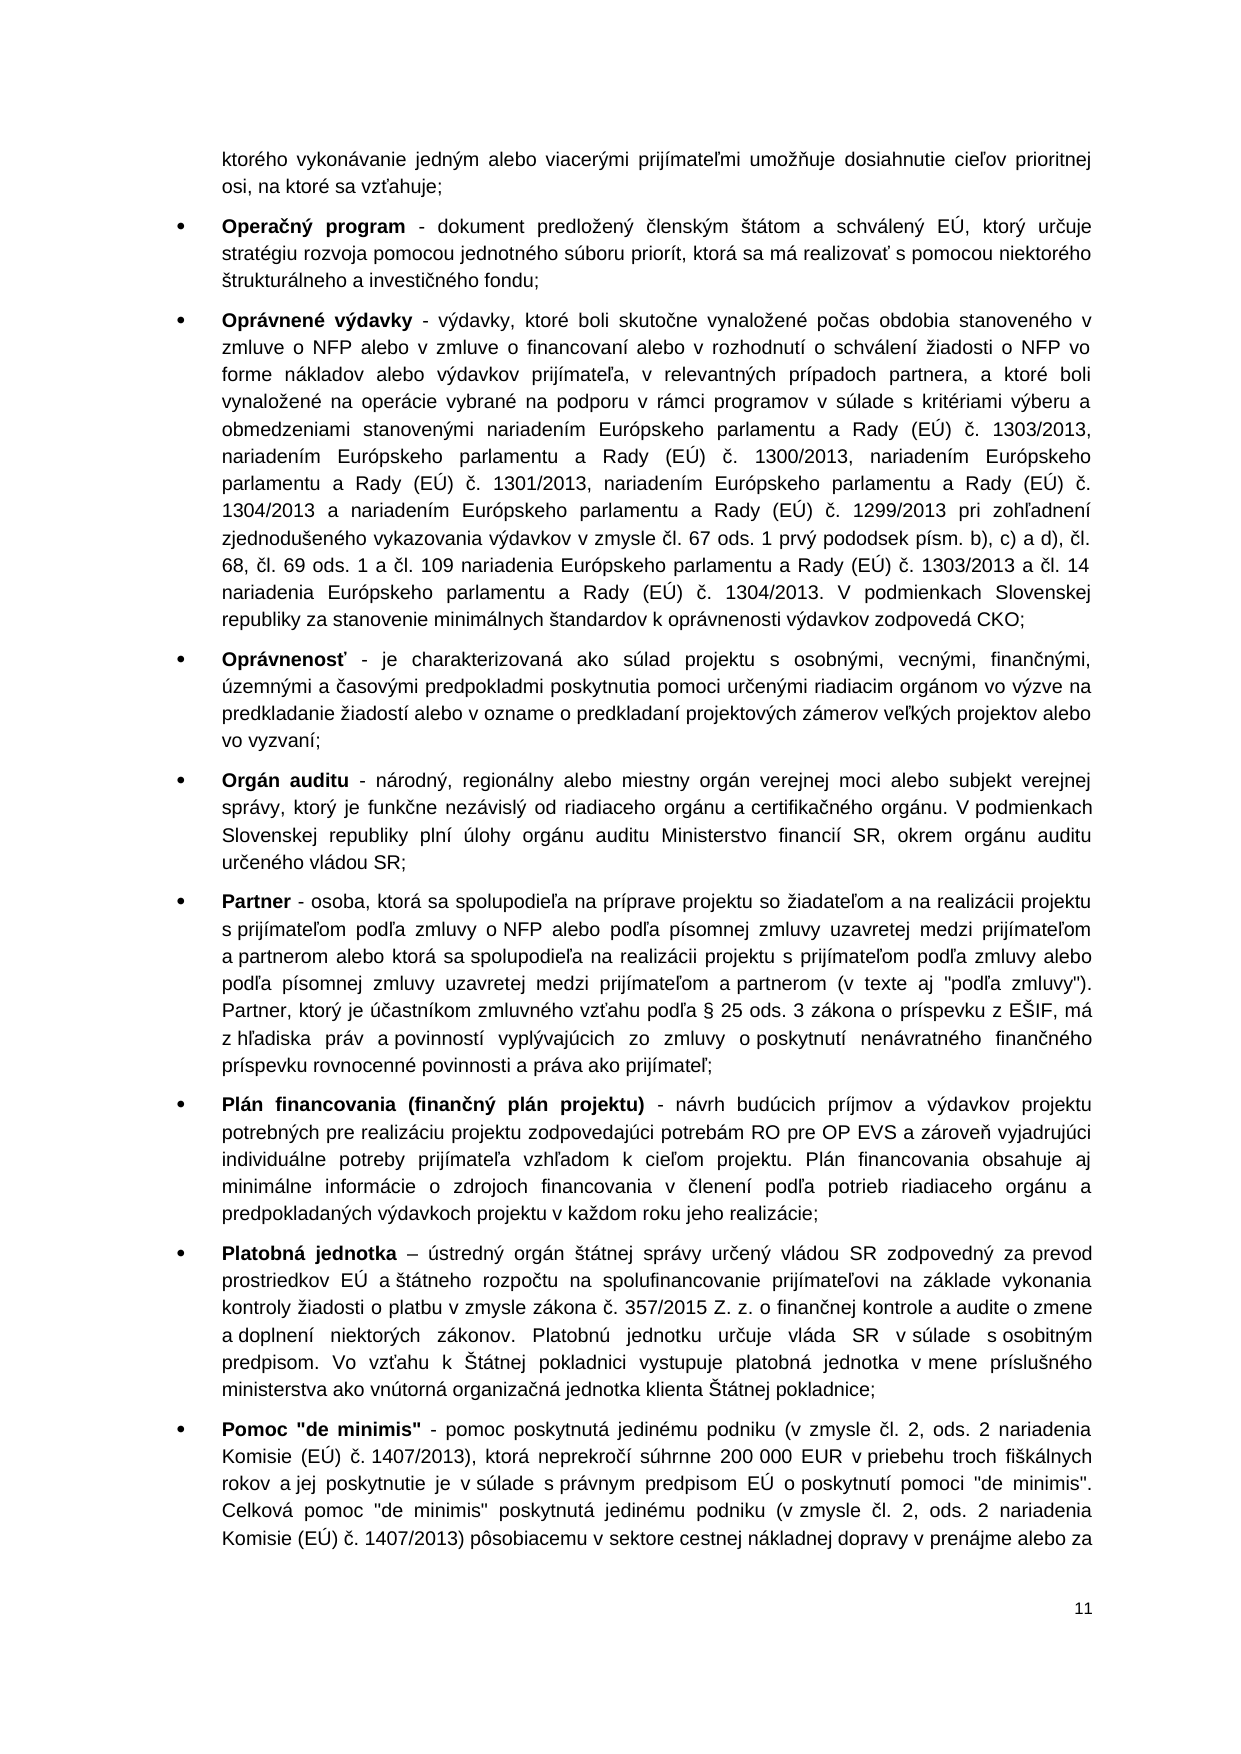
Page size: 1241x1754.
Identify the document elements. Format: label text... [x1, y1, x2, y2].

text Oprávnenosť - je charakterizovaná ako súlad projektu s osobnými, vecnými, finančnými, územnými a časovými predpokladmi poskytnutia pomoci určenými riadiacim orgánom vo výzve na predkladanie žiadostí alebo v ozname o predkladaní projektových zámerov veľkých projektov alebo vo vyzvaní; [177, 648, 1092, 752]
text Partner - osoba, ktorá sa spolupodieľa na príprave projektu so žiadateľom a na realizácii projektu s prijímateľom podľa zmluvy o NFP alebo podľa písomnej zmluvy uzavretej medzi prijímateľom a partnerom alebo ktorá sa spolupodieľa na realizácii projektu s prijímateľom podľa zmluvy alebo podľa písomnej zmluvy uzavretej medzi prijímateľom a partnerom (v texte aj "podľa zmluvy"). Partner, ktorý je účastníkom zmluvného vzťahu podľa § 25 ods. 3 zákona o príspevku z EŠIF, má z hľadiska práv a povinností vyplývajúcich zo zmluvy o poskytnutí nenávratného finančného príspevku rovnocenné povinnosti a práva ako prijímateľ; [177, 890, 1092, 1076]
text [177, 148, 1092, 198]
text Operačný program - dokument predložený členským štátom a schválený EÚ, ktorý určuje stratégiu rozvoja pomocou jednotného súboru priorít, ktorá sa má realizovať s pomocou niektorého štrukturálneho a investičného fondu; [177, 214, 1092, 292]
text Orgán auditu - národný, regionálny alebo miestny orgán verejnej moci alebo subjekt verejnej správy, ktorý je funkčne nezávislý od riadiaceho orgánu a certifikačného orgánu. V podmienkach Slovenskej republiky plní úlohy orgánu auditu Ministerstvo financií SR, okrem orgánu auditu určeného vládou SR; [177, 769, 1092, 873]
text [177, 1417, 1092, 1549]
text Platobná jednotka – ústredný orgán štátnej správy určený vládou SR zodpovedný za prevod prostriedkov EÚ a štátneho rozpočtu na spolufinancovanie prijímateľovi na základe vykonania kontroly žiadosti o platbu v zmysle zákona č. 357/2015 Z. z. o finančnej kontrole a audite o zmene a doplnení niektorých zákonov. Platobnú jednotku určuje vláda SR v súlade s osobitným predpisom. Vo vzťahu k Štátnej pokladnici vystupuje platobná jednotka v mene príslušného ministerstva ako vnútorná organizačná jednotka klienta Štátnej pokladnice; [177, 1242, 1092, 1401]
text Plán financovania (finančný plán projektu) - návrh budúcich príjmov a výdavkov projektu potrebných pre realizáciu projektu zodpovedajúci potrebám RO pre OP EVS a zároveň vyjadrujúci individuálne potreby prijímateľa vzhľadom k cieľom projektu. Plán financovania obsahuje aj minimálne informácie o zdrojoch financovania v členení podľa potrieb riadiaceho orgánu a predpokladaných výdavkoch projektu v každom roku jeho realizácie; [177, 1093, 1092, 1225]
text Oprávnené výdavky - výdavky, ktoré boli skutočne vynaložené počas obdobia stanoveného v zmluve o NFP alebo v zmluve o financovaní alebo v rozhodnutí o schválení žiadosti o NFP vo forme nákladov alebo výdavkov prijímateľa, v relevantných prípadoch partnera, a ktoré boli vynaložené na operácie vybrané na podporu v rámci programov v súlade s kritériami výberu a obmedzeniami stanovenými nariadením Európskeho parlamentu a Rady (EÚ) č. 1303/2013, nariadením Európskeho parlamentu a Rady (EÚ) č. 1300/2013, nariadením Európskeho parlamentu a Rady (EÚ) č. 1301/2013, nariadením Európskeho parlamentu a Rady (EÚ) č. 1304/2013 a nariadením Európskeho parlamentu a Rady (EÚ) č. 1299/2013 pri zohľadnení zjednodušeného vykazovania výdavkov v zmysle čl. 67 ods. 1 prvý pododsek písm. b), c) a d), čl. 68, čl. 69 ods. 1 a čl. 109 nariadenia Európskeho parlamentu a Rady (EÚ) č. 1303/2013 a čl. 14 nariadenia Európskeho parlamentu a Rady (EÚ) č. 1304/2013. V podmienkach Slovenskej republiky za stanovenie minimálnych štandardov k oprávnenosti výdavkov zodpovedá CKO; [177, 309, 1092, 631]
